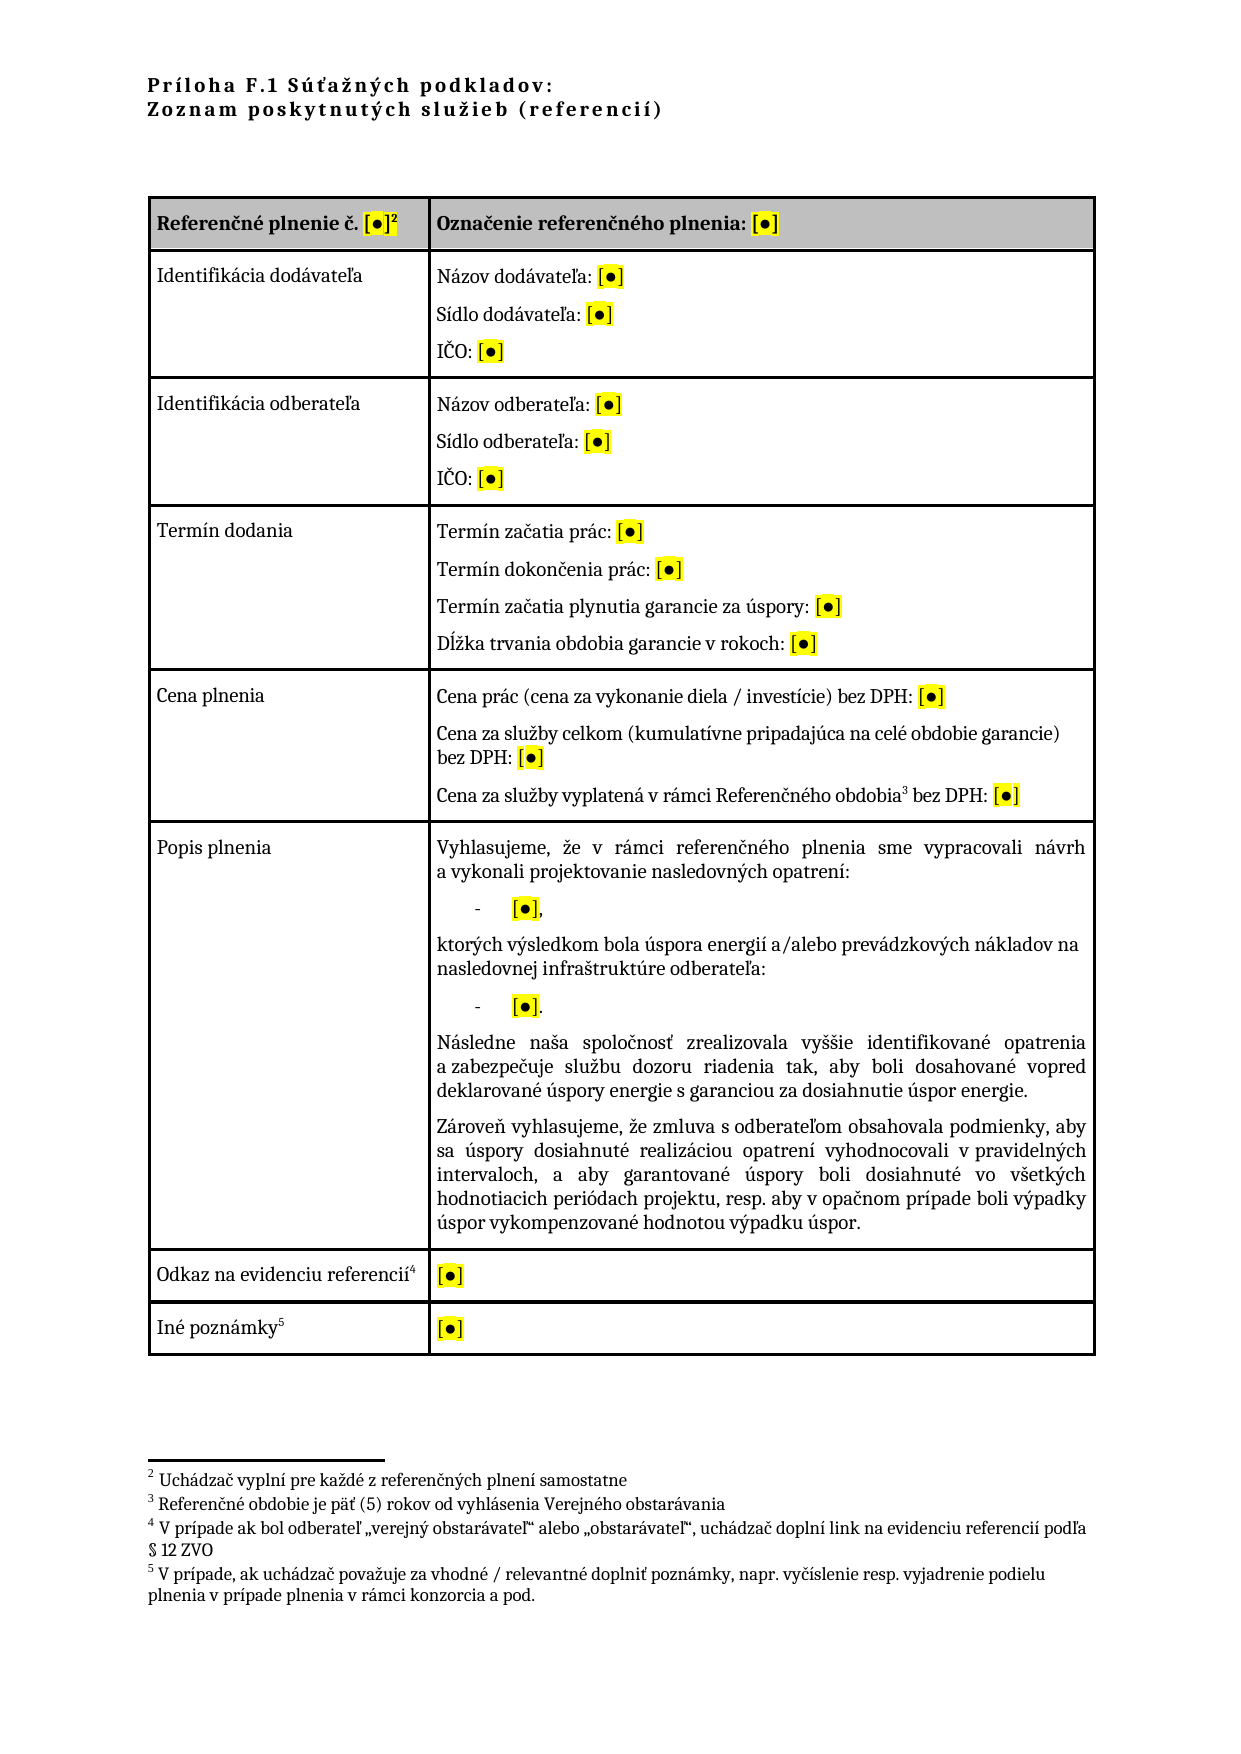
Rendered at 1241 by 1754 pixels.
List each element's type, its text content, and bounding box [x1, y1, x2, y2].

table_cell Identifikácia dodávateľa [151, 252, 428, 376]
table_cell [●] [431, 1251, 1093, 1300]
table_header Referenčné plnenie č. [●] [151, 199, 428, 248]
table_header Označenie referenčného plnenia: [●] [431, 199, 1093, 248]
table_cell Názov odberateľa: [●] Sídlo odberateľa: [●] IČO: [●] [431, 379, 1093, 503]
table_cell Popis plnenia [151, 823, 428, 1247]
table_cell Odkaz na evidenciu referencií [151, 1251, 428, 1300]
table_cell Identifikácia odberateľa [151, 379, 428, 503]
table_cell Termín dodania [151, 507, 428, 668]
table_cell [●] [431, 1304, 1093, 1353]
table_cell Názov dodávateľa: [●] Sídlo dodávateľa: [●] IČO: [●] [431, 252, 1093, 376]
table_cell Cena plnenia [151, 671, 428, 820]
table_cell Cena prác (cena za vykonanie diela / investície) bez DPH: [●] Cena za služby celkom (kumulatívne pripadajúca na celé obdobie garancie) bez DPH: [●] Cena za služby vyplatená v rámci Referenčného obdobia bez DPH: [●] [431, 671, 1093, 820]
table_cell Vyhlasujeme, že v rámci referenčného plnenia sme vypracovali návrh a vykonali projektovanie nasledovných opatrení: [●], ktorých výsledkom bola úspora energií a/alebo prevádzkových nákladov na nasledovnej infraštruktúre odberateľa: [●]. Následne naša spoločnosť zrealizovala vyššie identifikované opatrenia a zabezpečuje službu dozoru riadenia tak, aby boli dosahované vopred deklarované úspory energie s garanciou za dosiahnutie úspor energie. Zároveň vyhlasujeme, že zmluva s odberateľom obsahovala podmienky, aby sa úspory dosiahnuté realizáciou opatrení vyhodnocovali v pravidelných intervaloch, a aby garantované úspory boli dosiahnuté vo všetkých hodnotiacich periódach projektu, resp. aby v opačnom prípade boli výpadky úspor vykompenzované hodnotou výpadku úspor. [431, 823, 1093, 1247]
table_cell Iné poznámky [151, 1304, 428, 1353]
table_cell Termín začatia prác: [●] Termín dokončenia prác: [●] Termín začatia plynutia garancie za úspory: [●] Dĺžka trvania obdobia garancie v rokoch: [●] [431, 507, 1093, 668]
